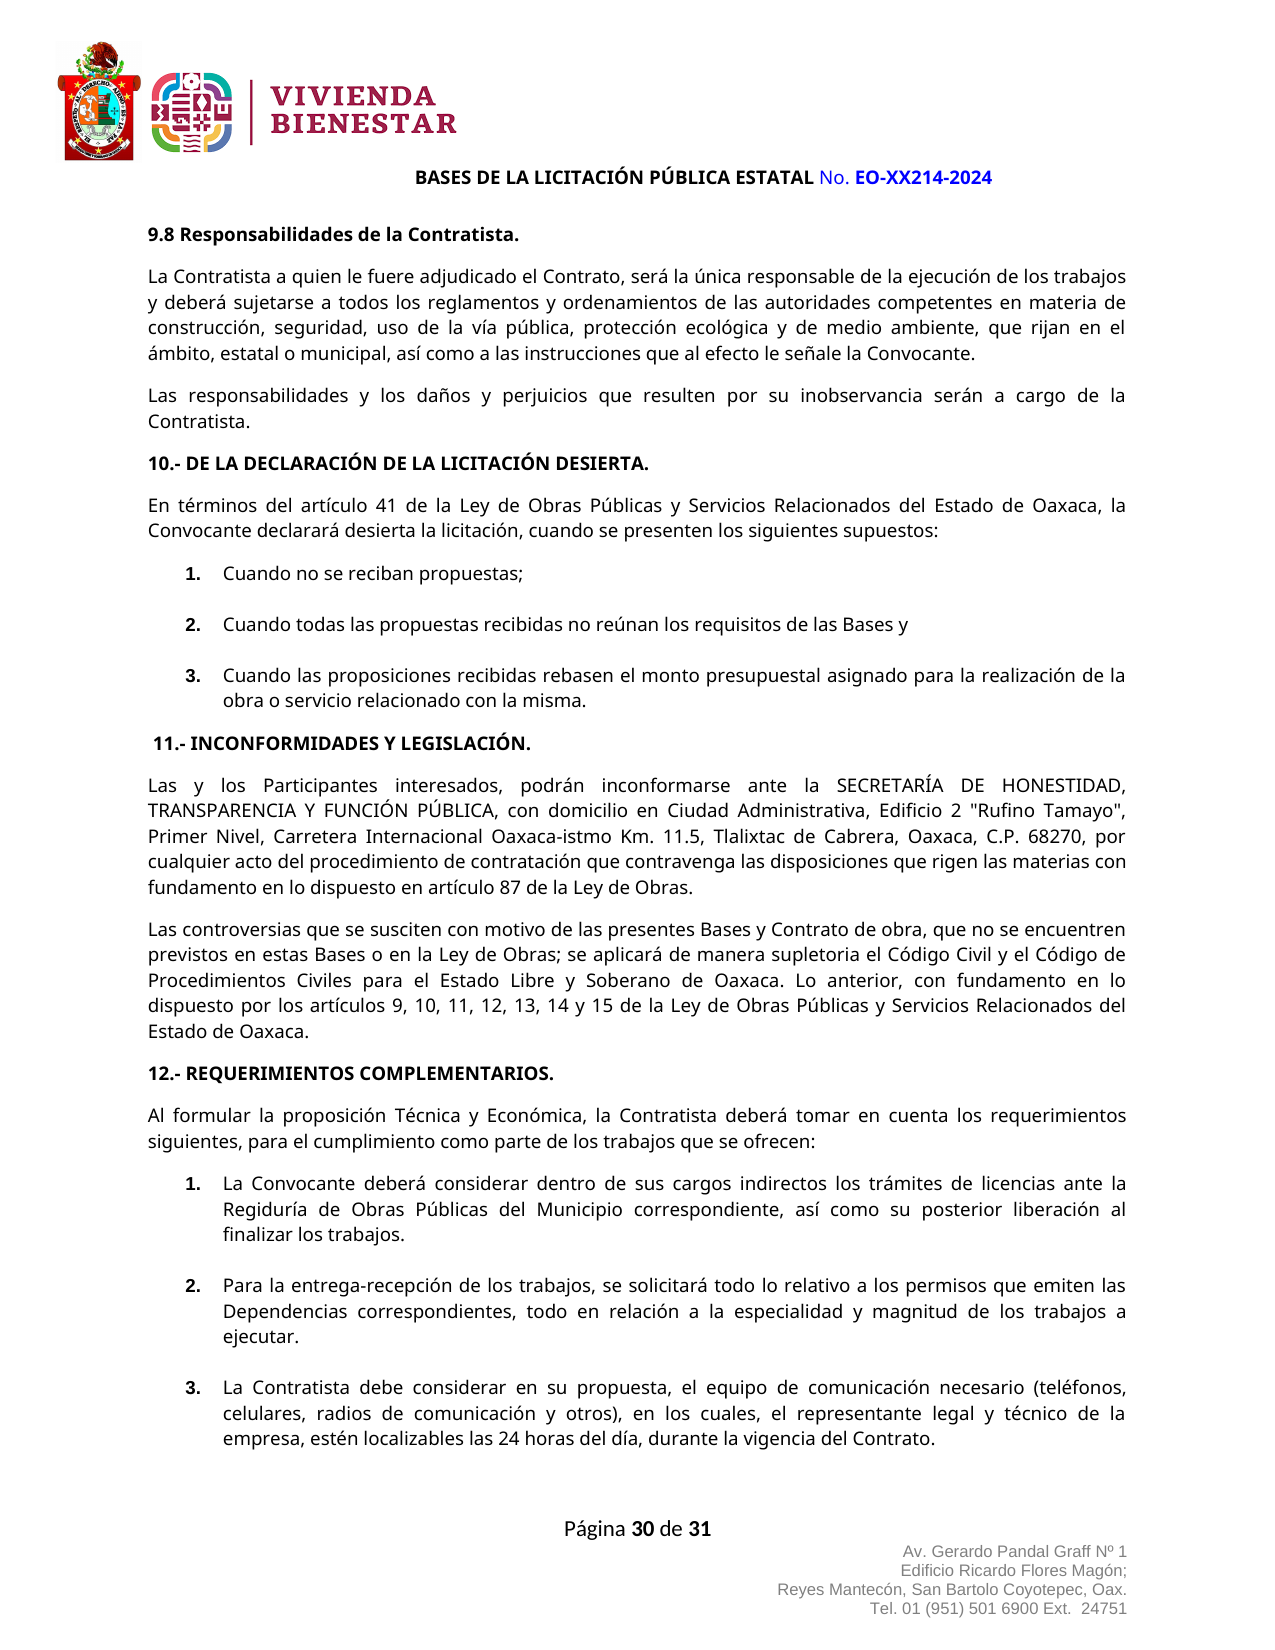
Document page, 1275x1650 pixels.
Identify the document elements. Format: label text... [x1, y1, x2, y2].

list Para la entrega-recepción de los trabajos, se solicitará todo lo relativo a los permisos que emiten las Dependencias correspondientes, todo en relación a la especialidad y magnitud de los trabajos a ejecutar. [185, 1272, 1127, 1349]
list Cuando todas las propuestas recibidas no reúnan los requisitos de las Bases y [185, 611, 1127, 637]
text En términos del artículo 41 de la Ley de Obras Públicas y Servicios Relacionados del Estado de Oaxaca, la Convocante declarará desierta la licitación, cuando se presenten los siguientes supuestos: [148, 492, 1127, 543]
text Las y los Participantes interesados, podrán inconformarse ante la SECRETARÍA DE HONESTIDAD, TRANSPARENCIA Y FUNCIÓN PÚBLICA, con domicilio en Ciudad Administrativa, Edificio 2 "Rufino Tamayo", Primer Nivel, Carretera Internacional Oaxaca-istmo Km. 11.5, Tlalixtac de Cabrera, Oaxaca, C.P. 68270, por cualquier acto del procedimiento de contratación que contravenga las disposiciones que rigen las materias con fundamento en lo dispuesto en artículo 87 de la Ley de Obras. [148, 772, 1127, 899]
list Cuando las proposiciones recibidas rebasen el monto presupuestal asignado para la realización de la obra o servicio relacionado con la misma. [185, 662, 1127, 713]
text Al formular la proposición Técnica y Económica, la Contratista deberá tomar en cuenta los requerimientos siguientes, para el cumplimiento como parte de los trabajos que se ofrecen: [148, 1103, 1127, 1154]
text 10.- DE LA DECLARACIÓN DE LA LICITACIÓN DESIERTA. [148, 450, 1127, 476]
text 9.8 Responsabilidades de la Contratista. [148, 221, 1127, 247]
list La Convocante deberá considerar dentro de sus cargos indirectos los trámites de licencias ante la Regiduría de Obras Públicas del Municipio correspondiente, así como su posterior liberación al finalizar los trabajos. [185, 1170, 1127, 1247]
list Cuando no se reciban propuestas; [185, 560, 1127, 586]
list La Contratista debe considerar en su propuesta, el equipo de comunicación necesario (teléfonos, celulares, radios de comunicación y otros), en los cuales, el representante legal y técnico de la empresa, estén localizables las 24 horas del día, durante la vigencia del Contrato. [185, 1374, 1127, 1451]
text Las controversias que se susciten con motivo de las presentes Bases y Contrato de obra, que no se encuentren previstos en estas Bases o en la Ley de Obras; se aplicará de manera supletoria el Código Civil y el Código de Procedimientos Civiles para el Estado Libre y Soberano de Oaxaca. Lo anterior, con fundamento en lo dispuesto por los artículos 9, 10, 11, 12, 13, 14 y 15 de la Ley de Obras Públicas y Servicios Relacionados del Estado de Oaxaca. [148, 916, 1127, 1044]
text 11.- INCONFORMIDADES Y LEGISLACIÓN. [148, 730, 1127, 755]
text La Contratista a quien le fuere adjudicado el Contrato, será la única responsable de la ejecución de los trabajos y deberá sujetarse a todos los reglamentos y ordenamientos de las autoridades competentes en materia de construcción, seguridad, uso de la vía pública, protección ecológica y de medio ambiente, que rijan en el ámbito, estatal o municipal, así como a las instrucciones que al efecto le señale la Convocante. [148, 264, 1127, 366]
picture [147, 64, 473, 161]
picture [55, 41, 143, 163]
text Las responsabilidades y los daños y perjuicios que resulten por su inobservancia serán a cargo de la Contratista. [148, 382, 1127, 433]
text 12.- REQUERIMIENTOS COMPLEMENTARIOS. [148, 1061, 1127, 1086]
